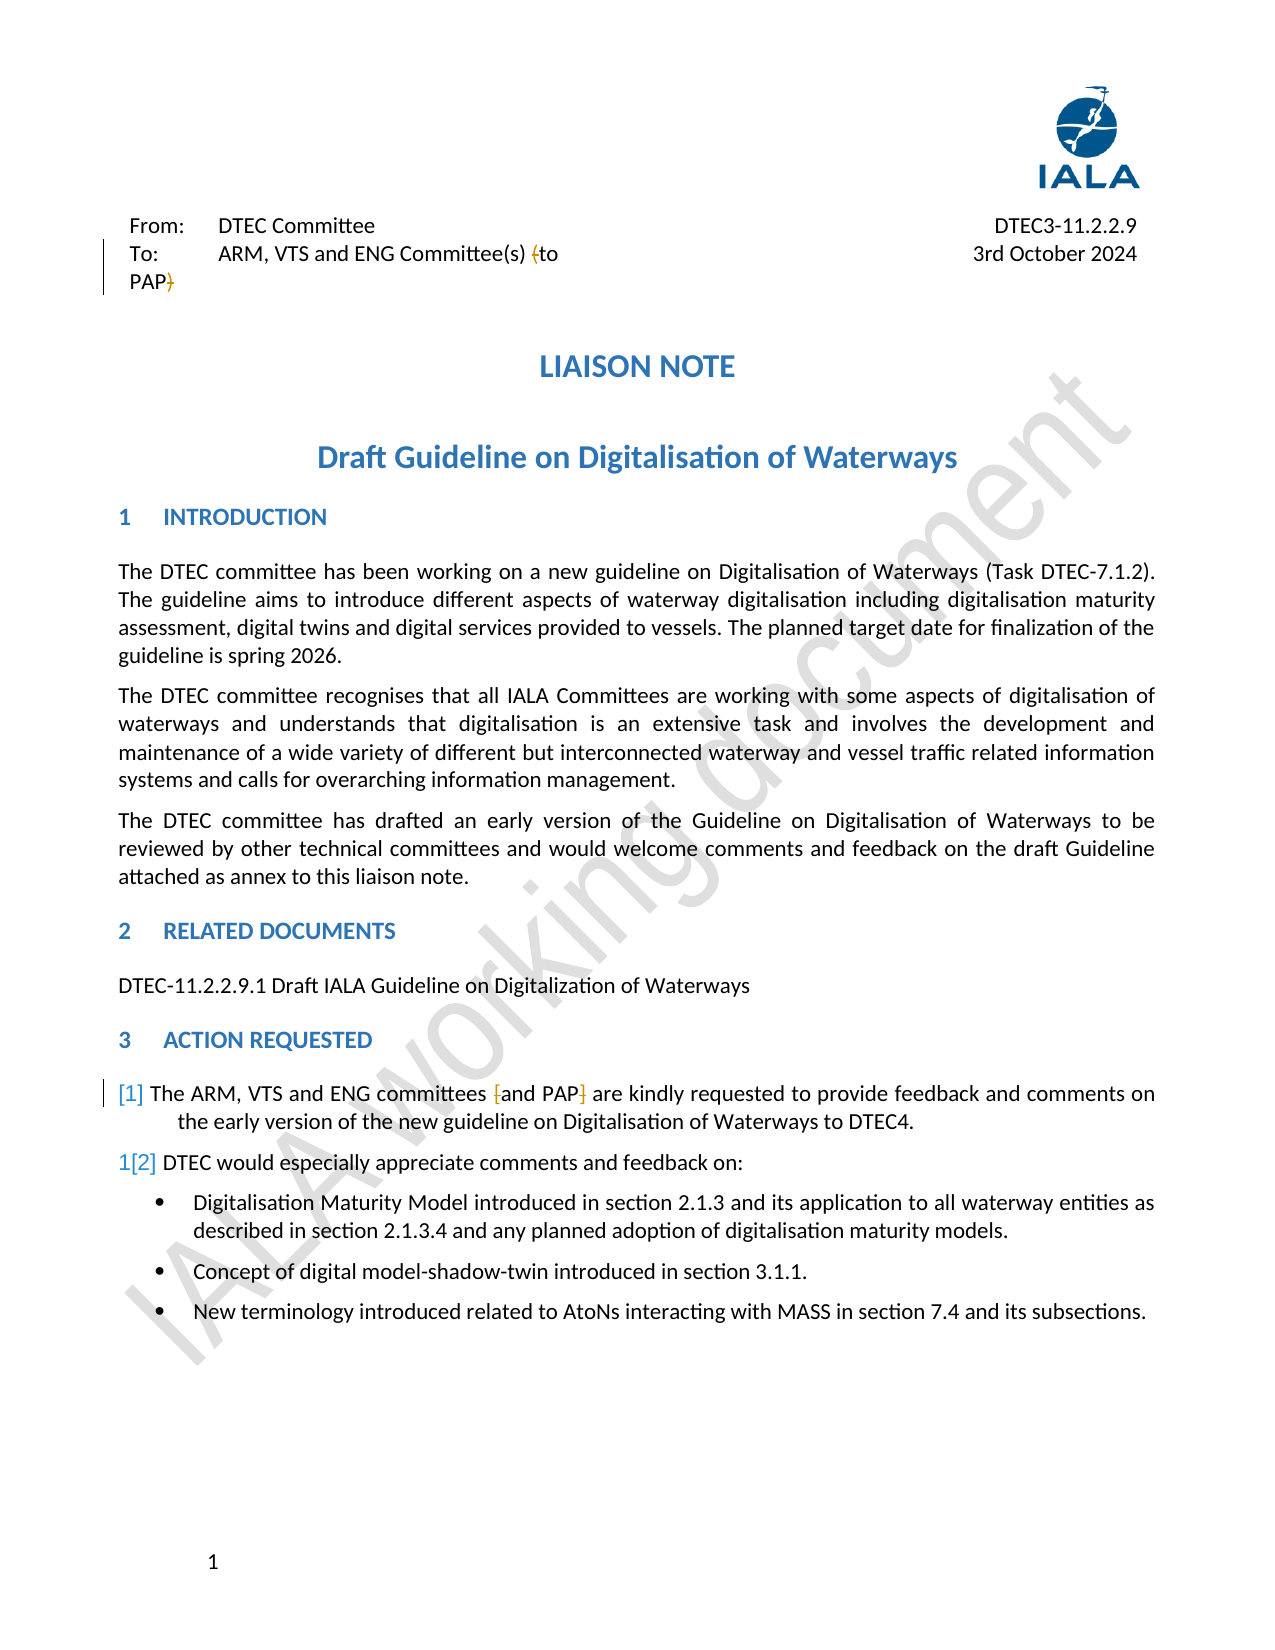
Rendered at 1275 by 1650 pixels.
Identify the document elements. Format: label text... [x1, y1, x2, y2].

text The DTEC committee has drafted an early version of the Guideline on Digitalisation of Waterways to be reviewed by other technical committees and would welcome comments and feedback on the draft Guideline attached as annex to this liaison note. [118, 806, 1157, 890]
subtitle ACTION REQUESTED [118, 1024, 1157, 1054]
list New terminology introduced related to AtoNs interacting with MASS in section 7.4 and its subsections. [156, 1297, 1157, 1325]
list The ARM, VTS and ENG committees and PAP are kindly requested to provide feedback and comments on the early version of the new guideline on Digitalisation of Waterways to DTEC4. [118, 1079, 1157, 1135]
list Digitalisation Maturity Model introduced in section 2.1.3 and its application to all waterway entities as described in section 2.1.3.4 and any planned adoption of digitalisation maturity models. [156, 1188, 1157, 1244]
list Concept of digital model-shadow-twin introduced in section 3.1.1. [156, 1257, 1157, 1285]
subtitle RELATED DOCUMENTS [118, 915, 1157, 946]
list DTEC would especially appreciate comments and feedback on: [118, 1148, 1157, 1176]
text The DTEC committee has been working on a new guideline on Digitalisation of Waterways (Task DTEC-7.1.2). The guideline aims to introduce different aspects of waterway digitalisation including digitalisation maturity assessment, digital twins and digital services provided to vessels. The planned target date for finalization of the guideline is spring 2026. [118, 557, 1157, 669]
table_cell To: ARM, VTS and ENG Committee(s) to PAP [118, 239, 579, 295]
table_cell 3rd October 2024 [579, 239, 1148, 295]
picture [1016, 75, 1157, 211]
table_header DTEC3-11.2.2.9 [579, 211, 1148, 239]
title LIAISON NOTE [118, 345, 1157, 386]
text DTEC-11.2.2.9.1 Draft IALA Guideline on Digitalization of Waterways [118, 971, 1157, 999]
subtitle INTRODUCTION [118, 501, 1157, 532]
text The DTEC committee recognises that all IALA Committees are working with some aspects of digitalisation of waterways and understands that digitalisation is an extensive task and involves the development and maintenance of a wide variety of different but interconnected waterway and vessel traffic related information systems and calls for overarching information management. [118, 682, 1157, 794]
table_header From: DTEC Committee [118, 211, 579, 239]
title Draft Guideline on Digitalisation of Waterways [118, 436, 1157, 476]
